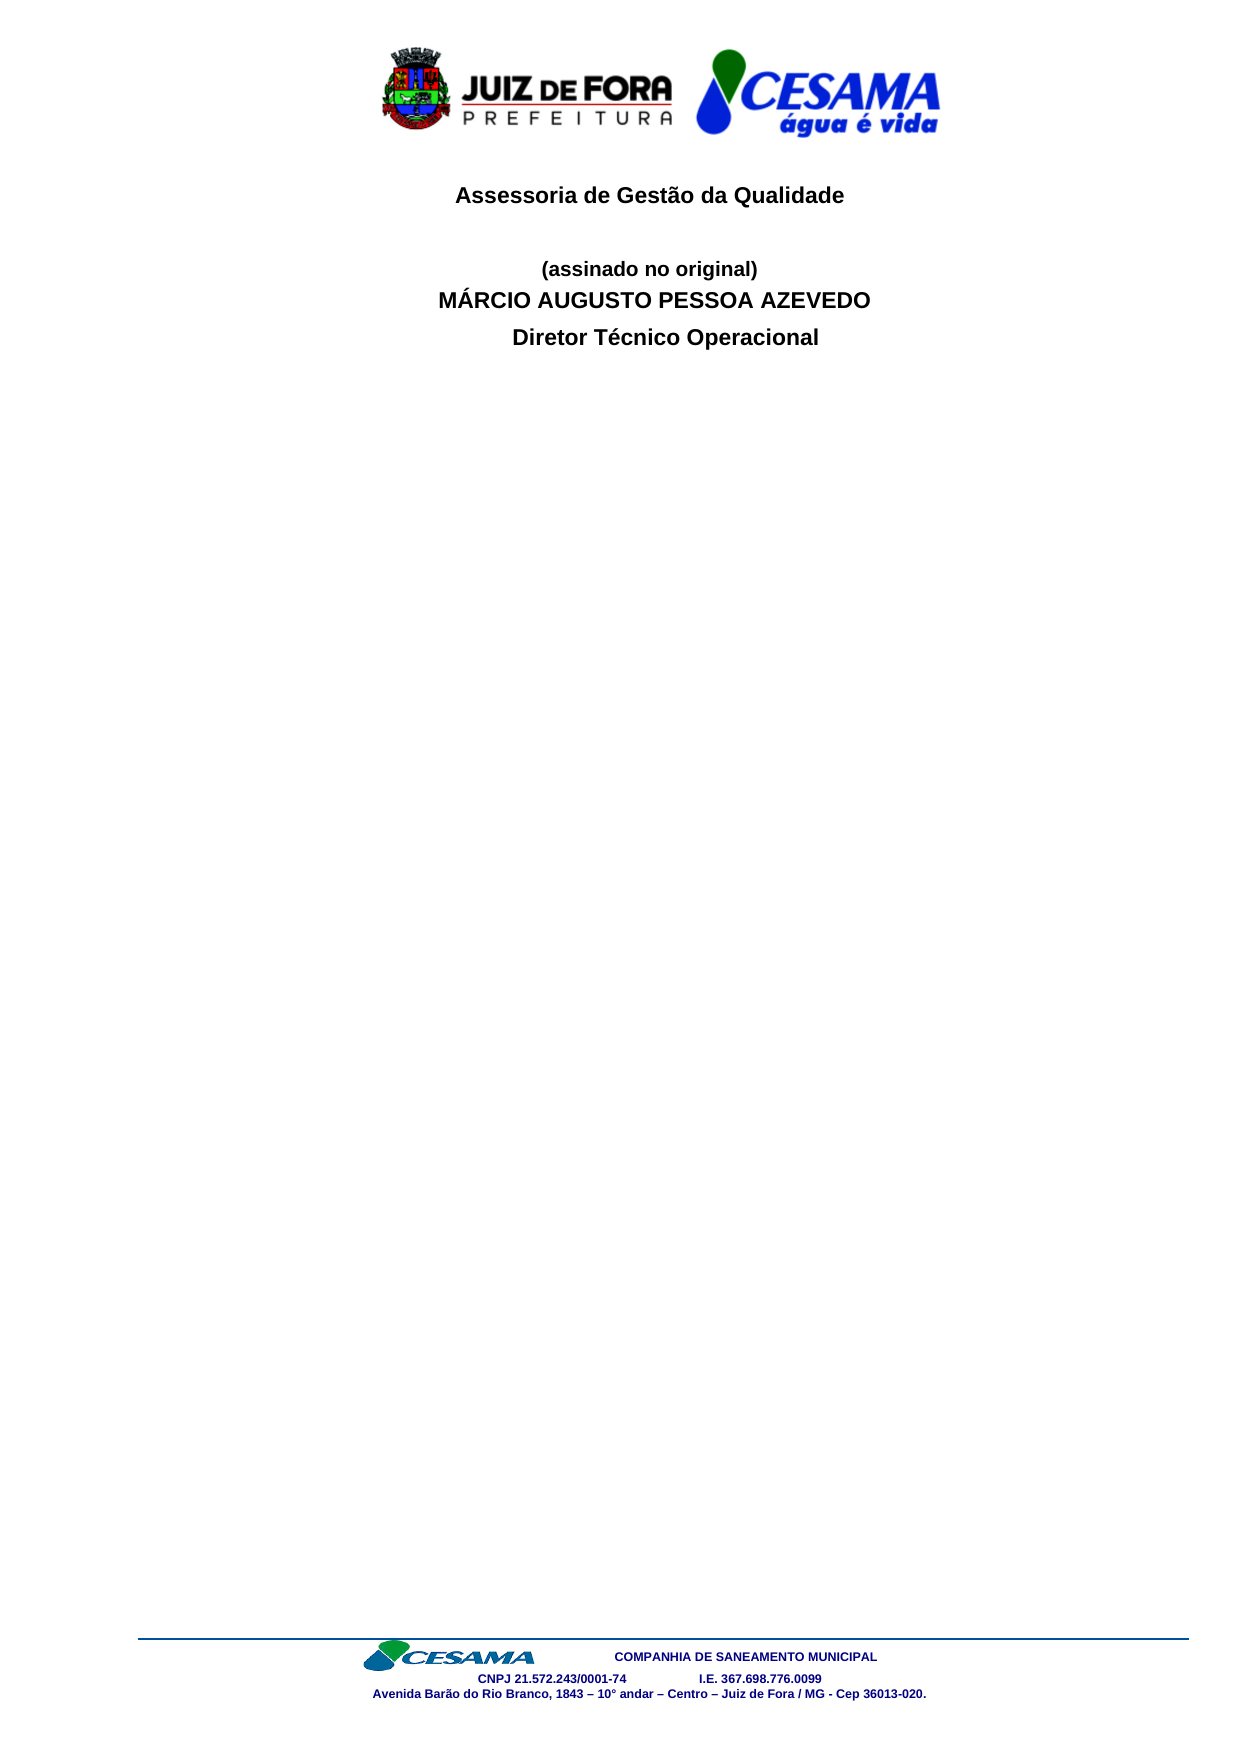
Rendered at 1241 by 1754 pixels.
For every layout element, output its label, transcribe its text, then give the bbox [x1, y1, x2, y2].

text (assinado no original) [177, 256, 1122, 280]
picture [363, 1640, 539, 1672]
text Diretor Técnico Operacional [177, 319, 1122, 352]
text Assessoria de Gestão da Qualidade [177, 177, 1122, 211]
text MÁRCIO AUGUSTO PESSOA AZEVEDO [177, 287, 1122, 313]
picture [363, 1667, 374, 1672]
picture [381, 47, 941, 138]
